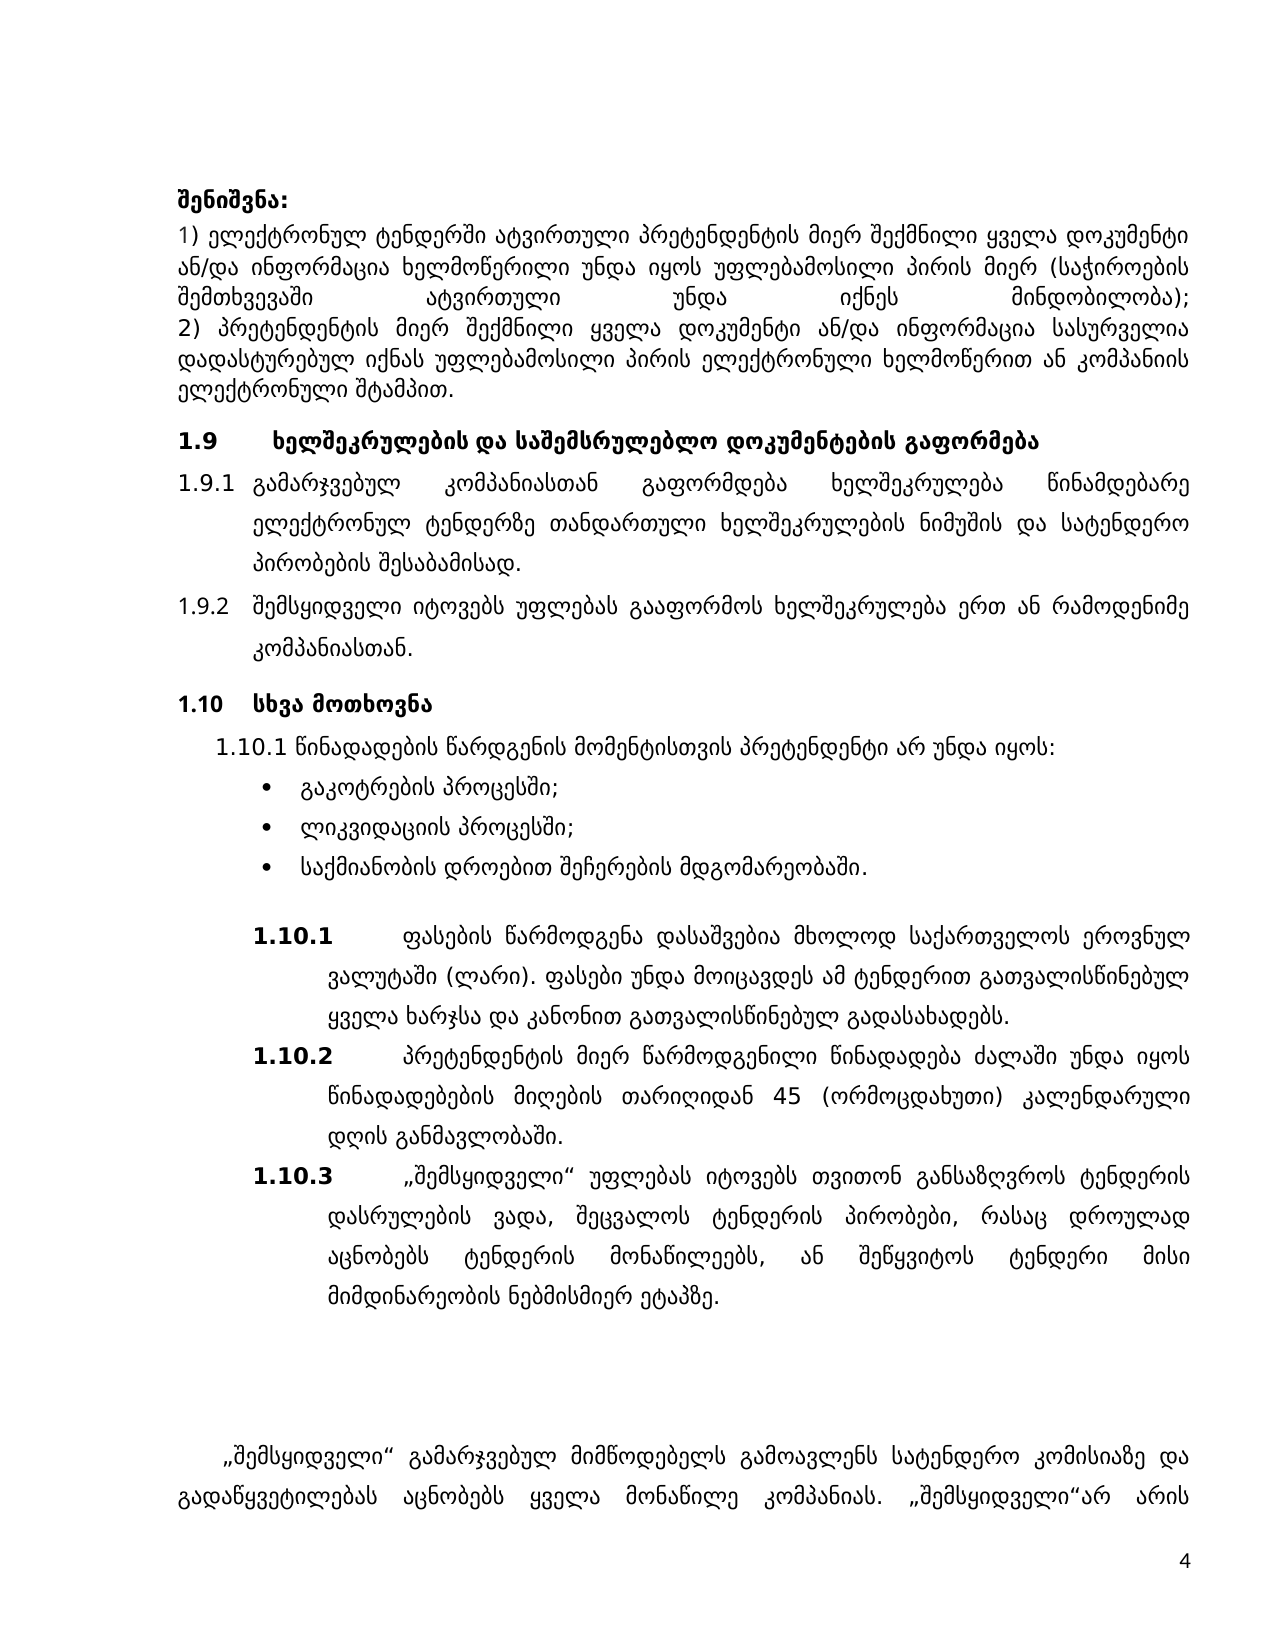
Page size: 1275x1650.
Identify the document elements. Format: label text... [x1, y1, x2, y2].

list ლიკვიდაციის პროცესში; [263, 814, 1191, 841]
list გამარჯვებულ კომპანიასთან გაფორმდება ხელშეკრულება წინამდებარე ელექტრონულ ტენდერზე თანდართული ხელშეკრულების ნიმუშის და სატენდერო პირობების შესაბამისად. [177, 470, 1191, 577]
list პრეტენდენტის მიერ წარმოდგენილი წინადადება ძალაში უნდა იყოს წინადადებების მიღების თარიღიდან 45 (ორმოცდახუთი) კალენდარული დღის განმავლობაში. [252, 1043, 1191, 1149]
list გაკოტრების პროცესში; [263, 774, 1191, 801]
list 1.10.1 წინადადების წარდგენის მომენტისთვის პრეტენდენტი არ უნდა იყოს: [215, 734, 1191, 761]
text შენიშვნა: 1) ელექტრონულ ტენდერში ატვირთული პრეტენდენტის მიერ შექმნილი ყველა დოკუმენტი ან/და ინფორმაცია ხელმოწერილი უნდა იყოს უფლებამოსილი პირის მიერ (საჭიროების შემთხვევაში ატვირთული უნდა იქნეს მინდობილობა); 2) პრეტენდენტის მიერ შექმნილი ყველა დოკუმენტი ან/და ინფორმაცია სასურველია დადასტურებულ იქნას უფლებამოსილი პირის ელექტრონული ხელმოწერით ან კომპანიის ელექტრონული შტამპით. [177, 187, 1191, 403]
list საქმიანობის დროებით შეჩერების მდგომარეობაში. [263, 854, 1191, 881]
list სხვა მოთხოვნა [177, 687, 1191, 719]
list შემსყიდველი იტოვებს უფლებას გააფორმოს ხელშეკრულება ერთ ან რამოდენიმე კომპანიასთან. [177, 590, 1191, 661]
list ხელშეკრულების და საშემსრულებლო დოკუმენტების გაფორმება [177, 428, 1191, 454]
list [177, 1443, 1191, 1509]
list ფასების წარმოდგენა დასაშვებია მხოლოდ საქართველოს ეროვნულ ვალუტაში (ლარი). ფასები უნდა მოიცავდეს ამ ტენდერით გათვალისწინებულ ყველა ხარჯსა და კანონით გათვალისწინებულ გადასახადებს. [252, 923, 1191, 1029]
list „შემსყიდველი“ უფლებას იტოვებს თვითონ განსაზღვროს ტენდერის დასრულების ვადა, შეცვალოს ტენდერის პირობები, რასაც დროულად აცნობებს ტენდერის მონაწილეებს, ან შეწყვიტოს ტენდერი მისი მიმდინარეობის ნებმისმიერ ეტაპზე. [252, 1163, 1191, 1309]
